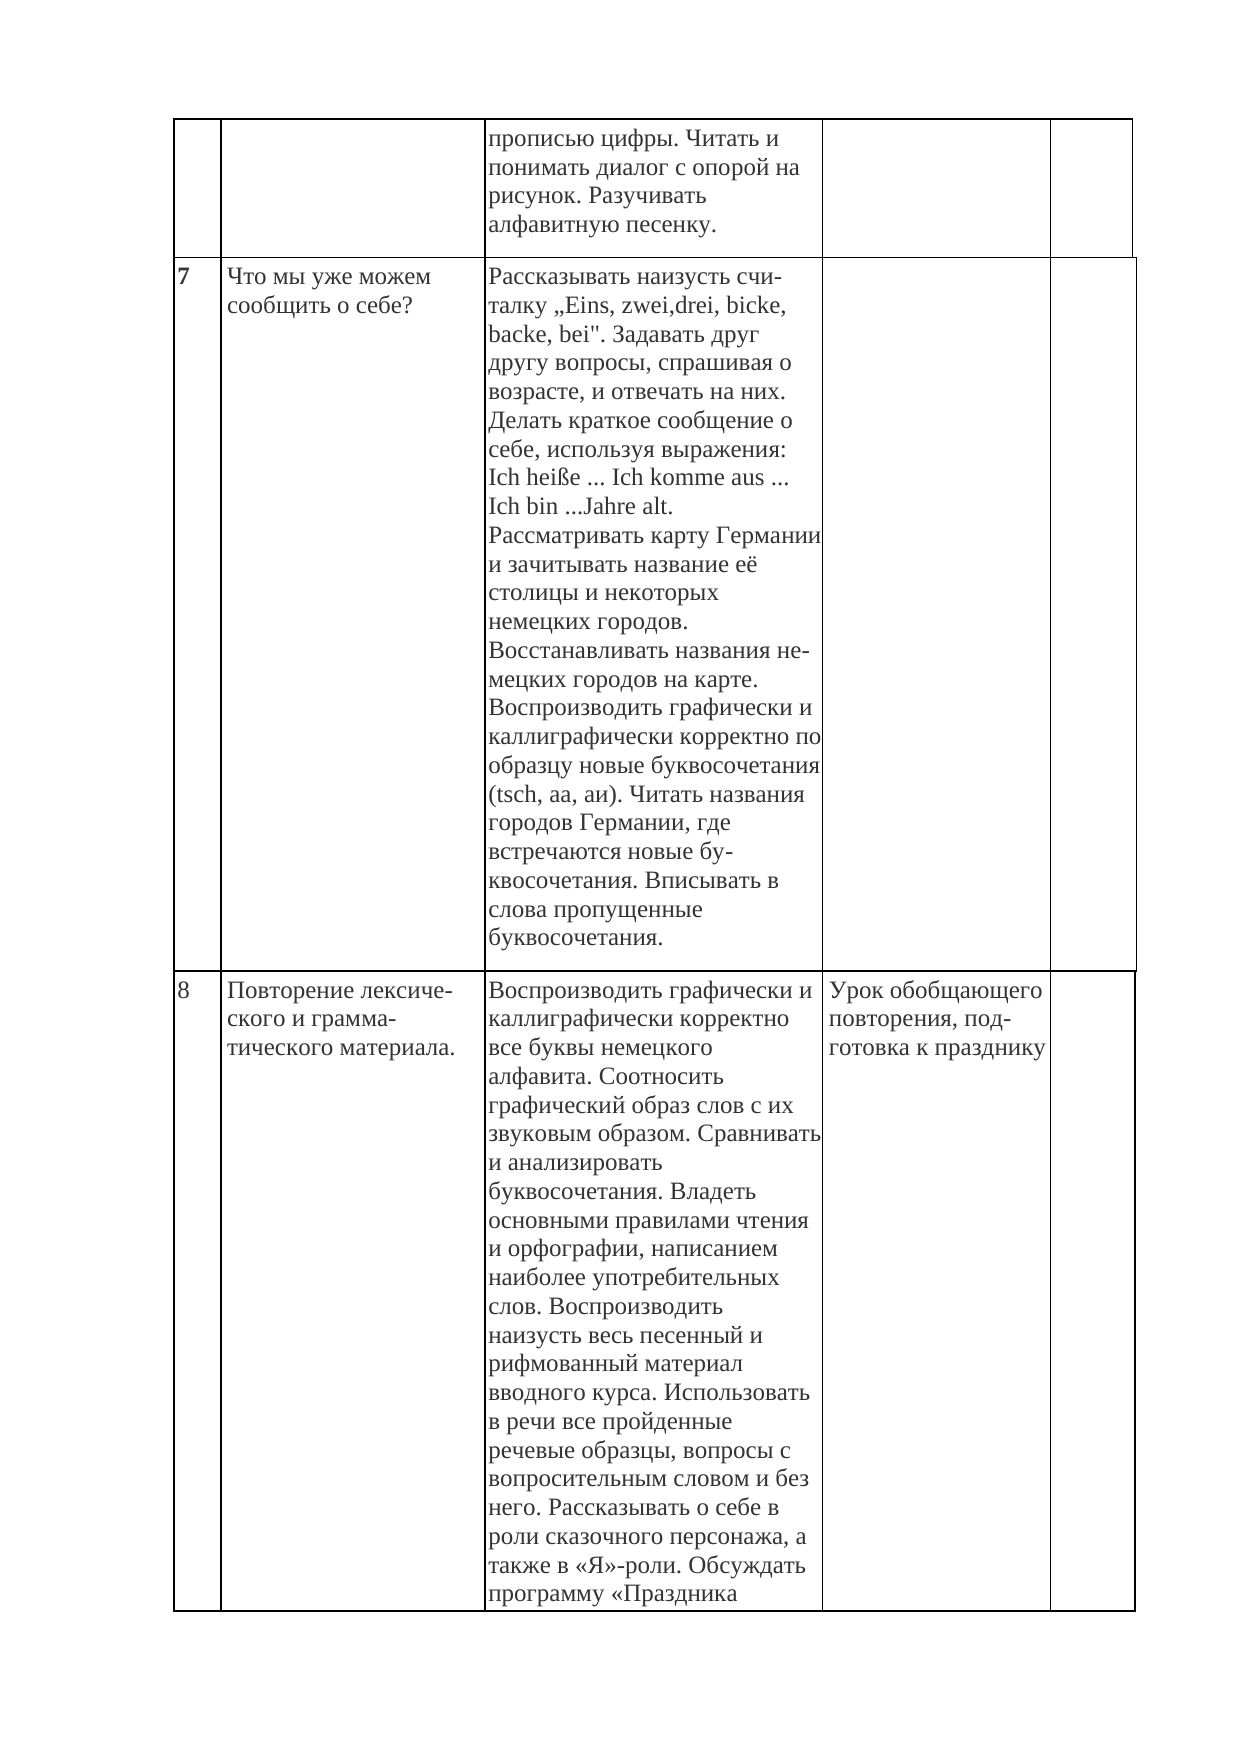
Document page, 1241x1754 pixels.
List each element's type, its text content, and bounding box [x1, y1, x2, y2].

table_cell [823, 258, 1050, 970]
table_cell 8 [175, 972, 220, 1610]
table_cell 7 [175, 258, 220, 970]
table_cell Что мы уже можем сообщить о себе? [222, 258, 484, 970]
table_cell [1051, 972, 1134, 1610]
table_cell [1051, 120, 1132, 257]
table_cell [823, 120, 1050, 257]
table_cell [1051, 258, 1136, 970]
table_cell Рассказывать наизусть считалку „Eins, zwei,drei, bicke, backe, bei". Задавать друг другу вопросы, спрашивая о возрасте, и отвечать на них. Делать краткое сообщение о себе, используя выражения: Ich heiße ... Ich komme aus ... Ich bin ...Jahre alt. Рассматривать карту Германии и зачитывать название её столицы и некоторых немецких городов. Восстанавливать названия немецких городов на карте. Воспроизводить графически и каллиграфически корректно по образцу новые буквосочетания (tsch, аа, аи). Читать названия городов Германии, где встречаются новые буквосочетания. Вписывать в слова пропущенные буквосочетания. [486, 258, 822, 970]
table_cell 6 [175, 120, 220, 257]
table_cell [486, 120, 822, 257]
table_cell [823, 972, 1050, 1610]
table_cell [486, 972, 822, 1610]
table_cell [222, 972, 484, 1610]
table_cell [222, 120, 484, 257]
